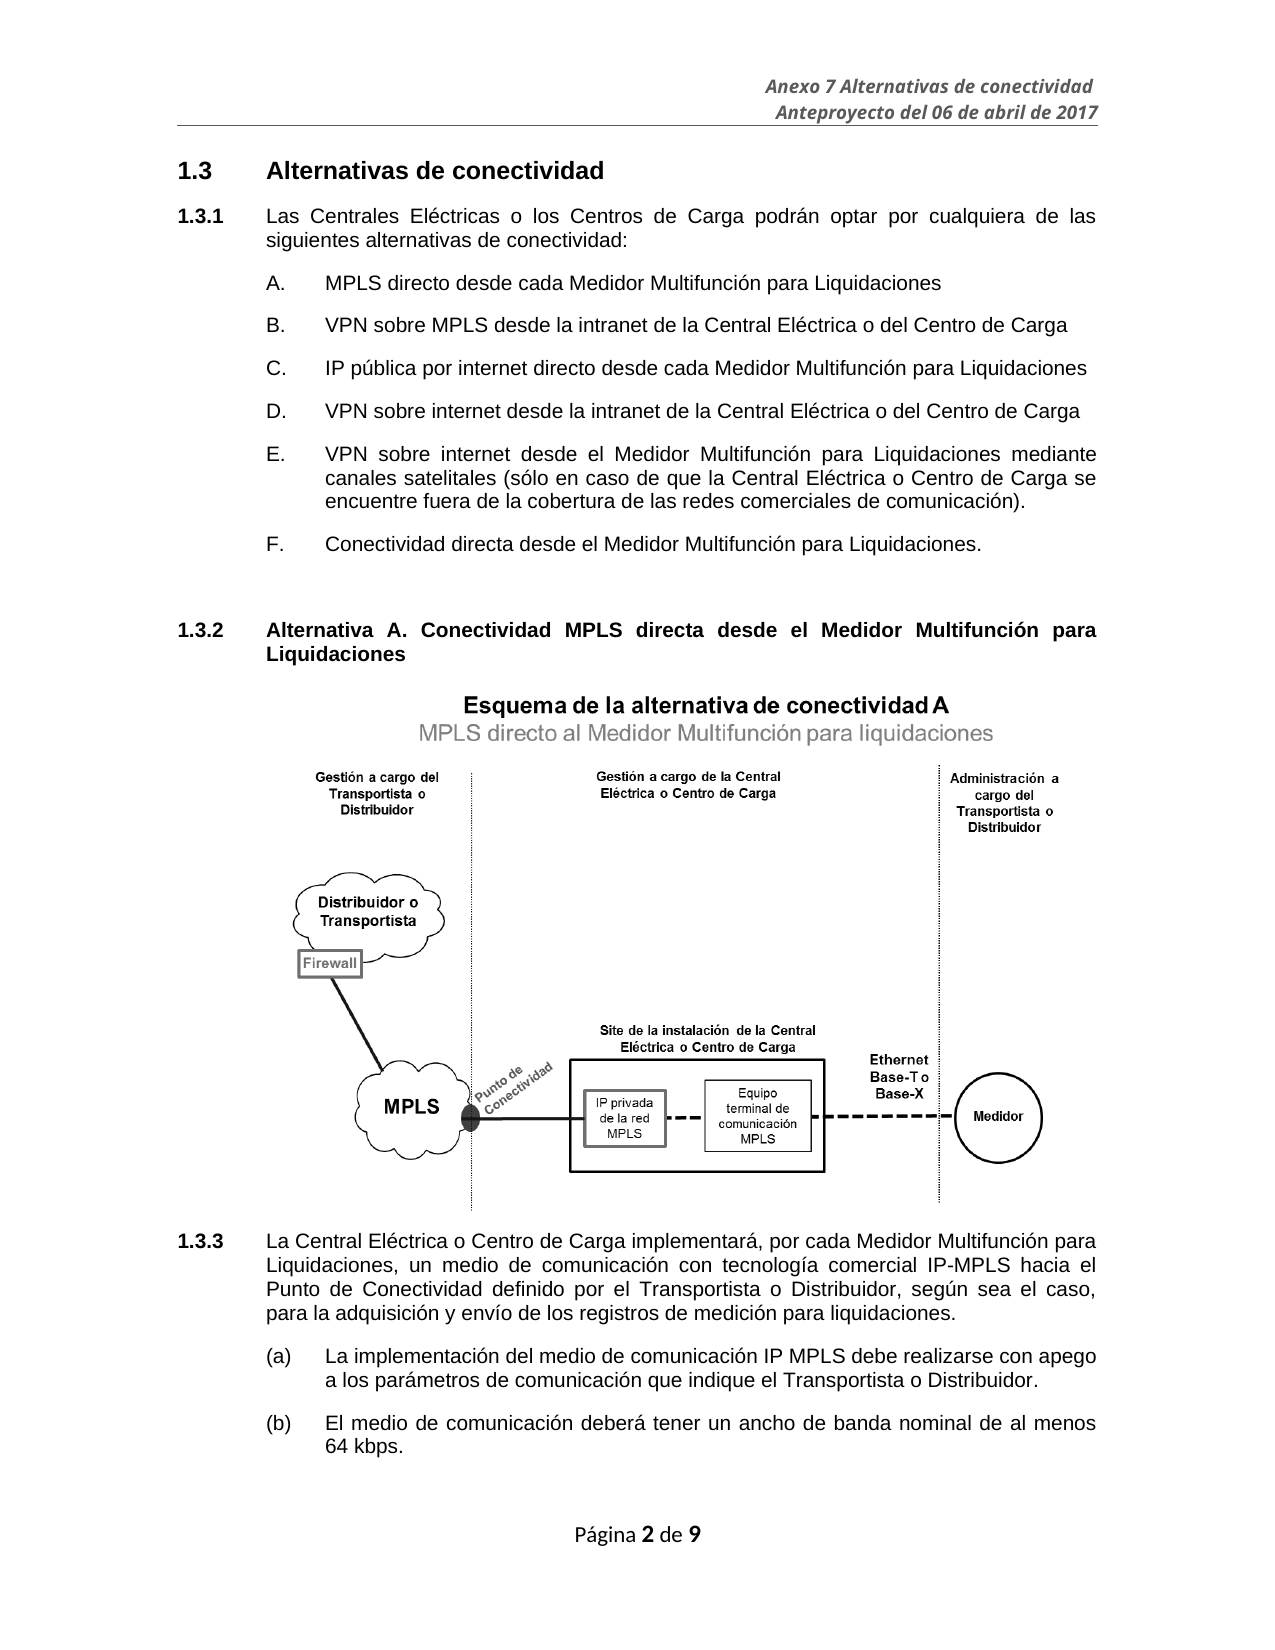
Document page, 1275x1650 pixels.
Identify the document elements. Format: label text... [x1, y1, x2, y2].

text La implementación del medio de comunicación IP MPLS debe realizarse con apego a los parámetros de comunicación que indique el Transportista o Distribuidor. [266, 1344, 1098, 1392]
list Conectividad directa desde el Medidor Multifunción para Liquidaciones. [266, 532, 1098, 556]
text El medio de comunicación deberá tener un ancho de banda nominal de al menos 64 kbps. [266, 1410, 1098, 1458]
list VPN sobre internet desde el Medidor Multifunción para Liquidaciones mediante canales satelitales (sólo en caso de que la Central Eléctrica o Centro de Carga se encuentre fuera de la cobertura de las redes comerciales de comunicación). [266, 441, 1098, 513]
text Las Centrales Eléctricas o los Centros de Carga podrán optar por cualquiera de las siguientes alternativas de conectividad: [177, 204, 1098, 252]
list IP pública por internet directo desde cada Medidor Multifunción para Liquidaciones [266, 356, 1098, 380]
text La Central Eléctrica o Centro de Carga implementará, por cada Medidor Multifunción para Liquidaciones, un medio de comunicación con tecnología comercial IP-MPLS hacia el Punto de Conectividad definido por el Transportista o Distribuidor, según sea el caso, para la adquisición y envío de los registros de medición para liquidaciones. [177, 1229, 1098, 1325]
list VPN sobre MPLS desde la intranet de la Central Eléctrica o del Centro de Carga [266, 313, 1098, 337]
text Alternativas de conectividad [177, 156, 1098, 185]
text Alternativa A. Conectividad MPLS directa desde el Medidor Multifunción para Liquidaciones [177, 617, 1098, 665]
picture [278, 684, 1086, 1211]
list VPN sobre internet desde la intranet de la Central Eléctrica o del Centro de Carga [266, 399, 1098, 423]
list MPLS directo desde cada Medidor Multifunción para Liquidaciones [266, 271, 1098, 294]
